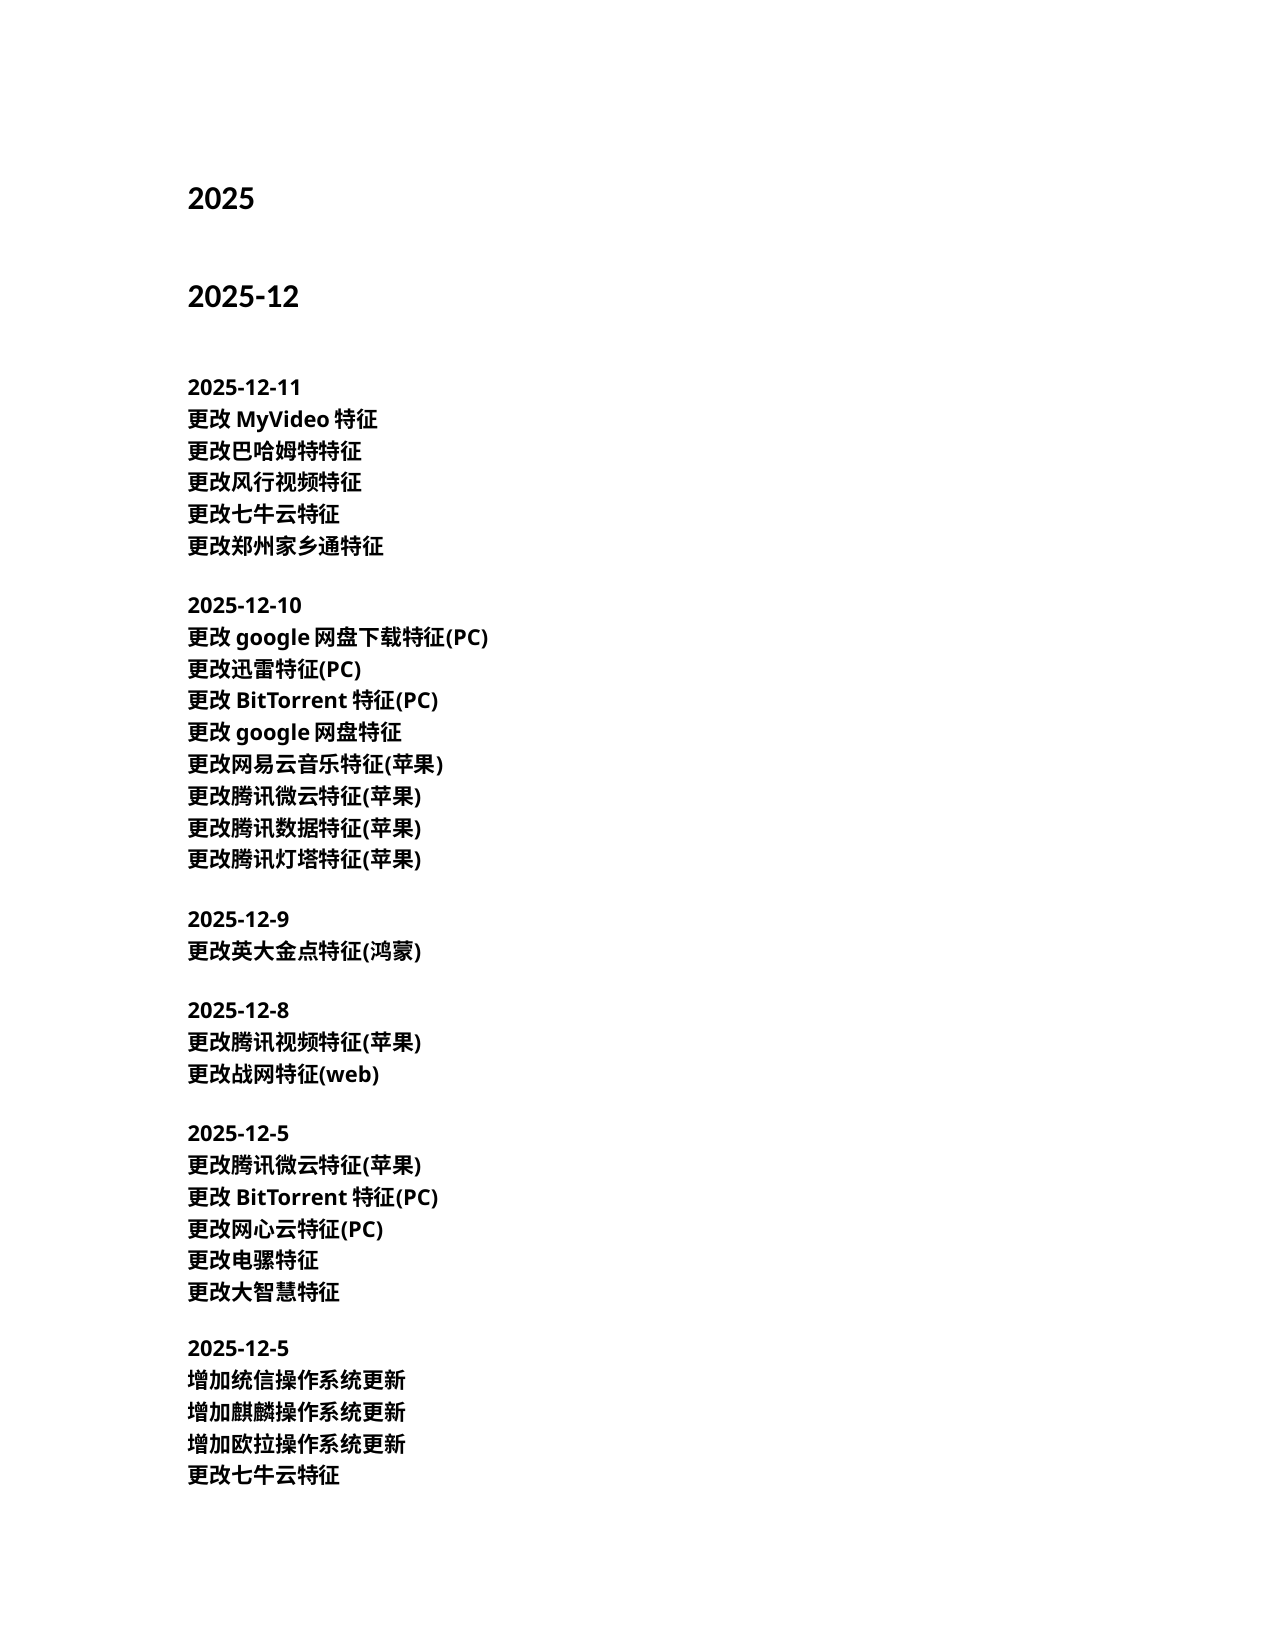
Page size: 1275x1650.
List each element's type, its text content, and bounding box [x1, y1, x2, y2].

text 2025-12-9 [187, 904, 1087, 934]
subtitle 2025-12 [187, 274, 1087, 315]
text 更改MyVideo特征 [187, 402, 1087, 434]
text 增加统信操作系统更新 [187, 1363, 1087, 1395]
text 更改英大金点特征(鸿蒙) [187, 934, 1087, 965]
text 更改网易云音乐特征(苹果) [187, 747, 1087, 779]
text 更改战网特征(web) [187, 1057, 1087, 1088]
text 更改七牛云特征 [187, 1458, 1087, 1490]
text 更改腾讯微云特征(苹果) [187, 1148, 1087, 1180]
text 更改腾讯微云特征(苹果) [187, 779, 1087, 811]
text 更改腾讯视频特征(苹果) [187, 1025, 1087, 1057]
text 更改google网盘下载特征(PC) [187, 620, 1087, 652]
text 2025-12-11 [187, 372, 1087, 402]
text 更改腾讯灯塔特征(苹果) [187, 842, 1087, 874]
text 更改郑州家乡通特征 [187, 529, 1087, 560]
text 更改腾讯数据特征(苹果) [187, 811, 1087, 842]
text 2025-12-5 [187, 1333, 1087, 1363]
text 2025-12-8 [187, 995, 1087, 1025]
text 更改风行视频特征 [187, 465, 1087, 497]
text 增加欧拉操作系统更新 [187, 1427, 1087, 1458]
text 2025-12-10 [187, 590, 1087, 620]
text 更改BitTorrent特征(PC) [187, 1180, 1087, 1212]
subtitle 2025 [187, 177, 1087, 218]
text 更改电骡特征 [187, 1243, 1087, 1275]
text 更改巴哈姆特特征 [187, 434, 1087, 465]
text 增加麒麟操作系统更新 [187, 1395, 1087, 1427]
text 更改google网盘特征 [187, 715, 1087, 747]
text 更改大智慧特征 [187, 1275, 1087, 1307]
text 更改BitTorrent特征(PC) [187, 683, 1087, 715]
text 更改七牛云特征 [187, 497, 1087, 529]
text 更改网心云特征(PC) [187, 1212, 1087, 1243]
text 更改迅雷特征(PC) [187, 652, 1087, 683]
text 2025-12-5 [187, 1118, 1087, 1148]
